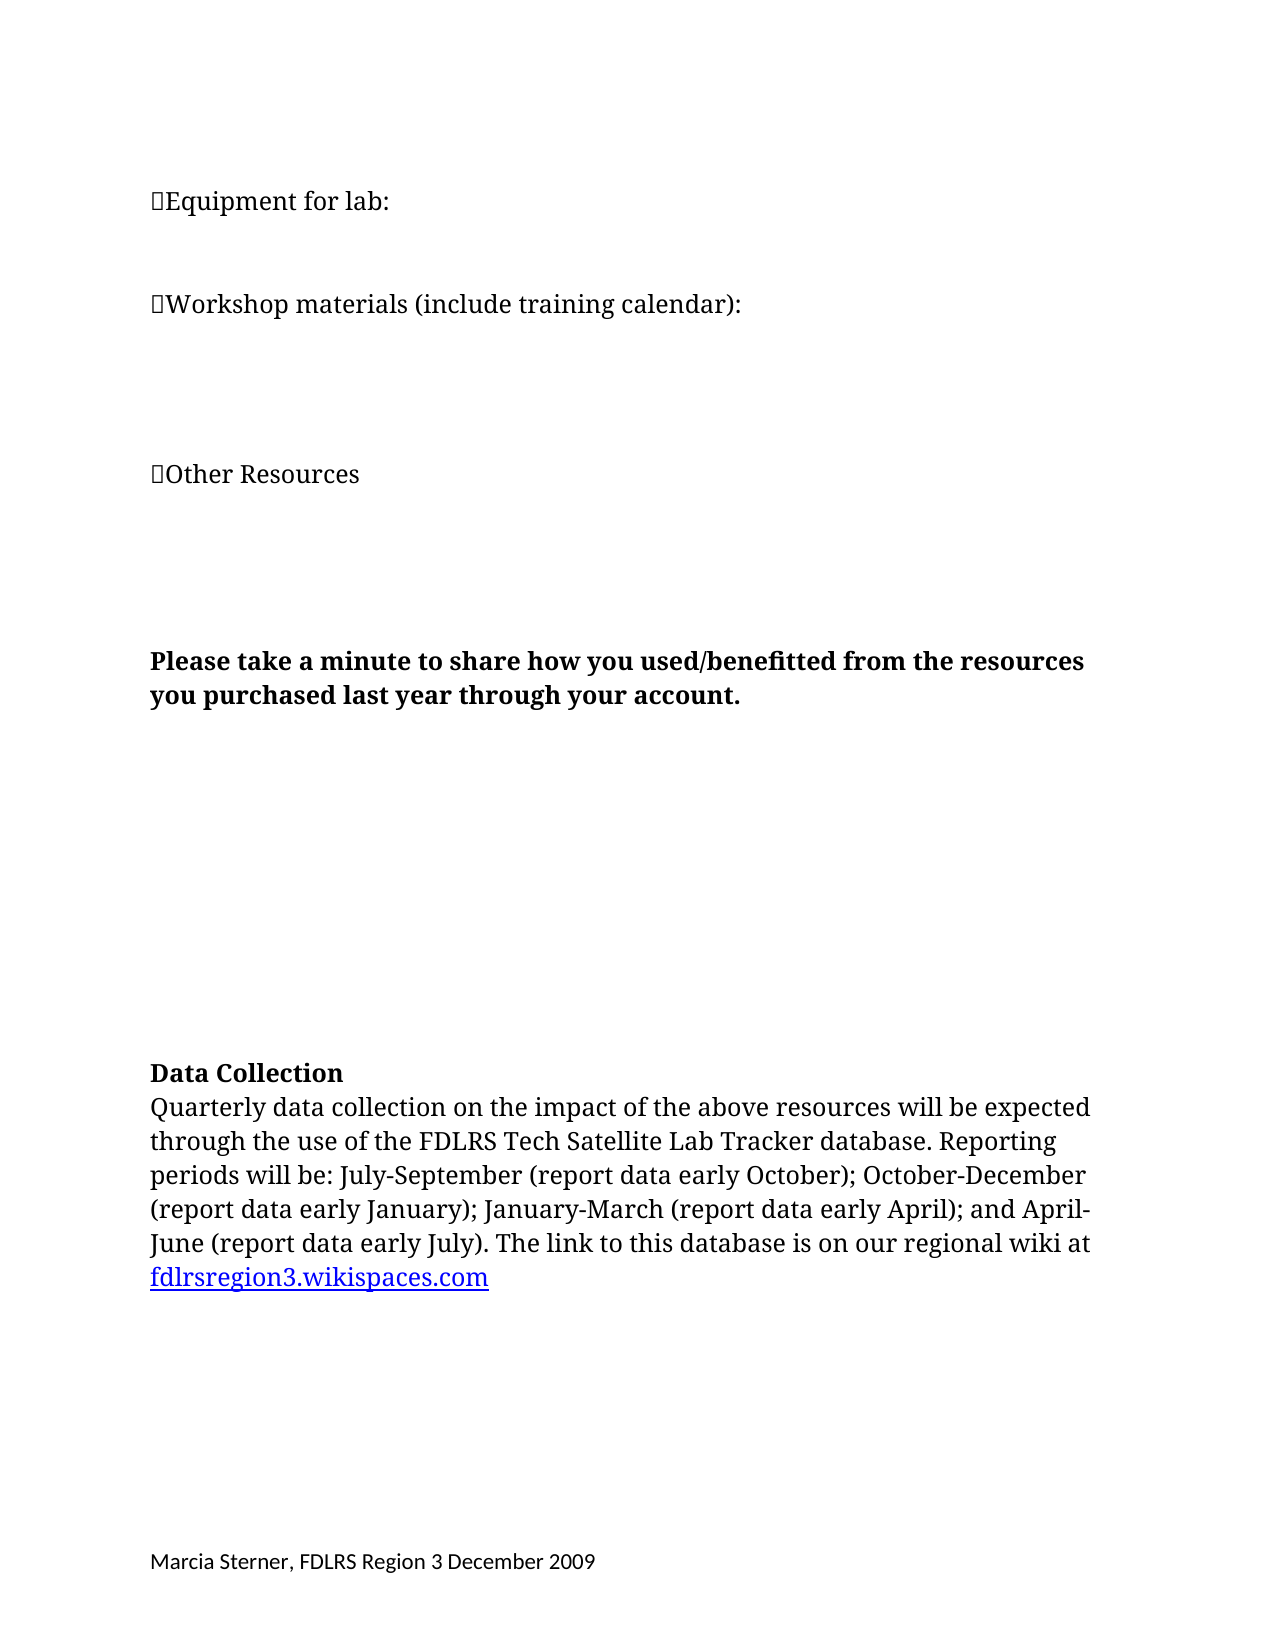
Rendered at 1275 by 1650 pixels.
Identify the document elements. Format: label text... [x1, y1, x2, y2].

text Other Resources [150, 457, 1125, 519]
text Please take a minute to share how you used/benefitted from the resources you purchased last year through your account. [150, 644, 1125, 712]
text Equipment for lab: [150, 184, 1125, 218]
text Data Collection [150, 1056, 1125, 1089]
text Quarterly data collection on the impact of the above resources will be expected through the use of the FDLRS Tech Satellite Lab Tracker database. Reporting periods will be: July-September (report data early October); October-December (report data early January); January-March (report data early April); and April-June (report data early July). The link to this database is on our regional wiki at fdlrsregion3.wikispaces.com [150, 1089, 1125, 1294]
text Workshop materials (include training calendar): [150, 286, 1125, 320]
